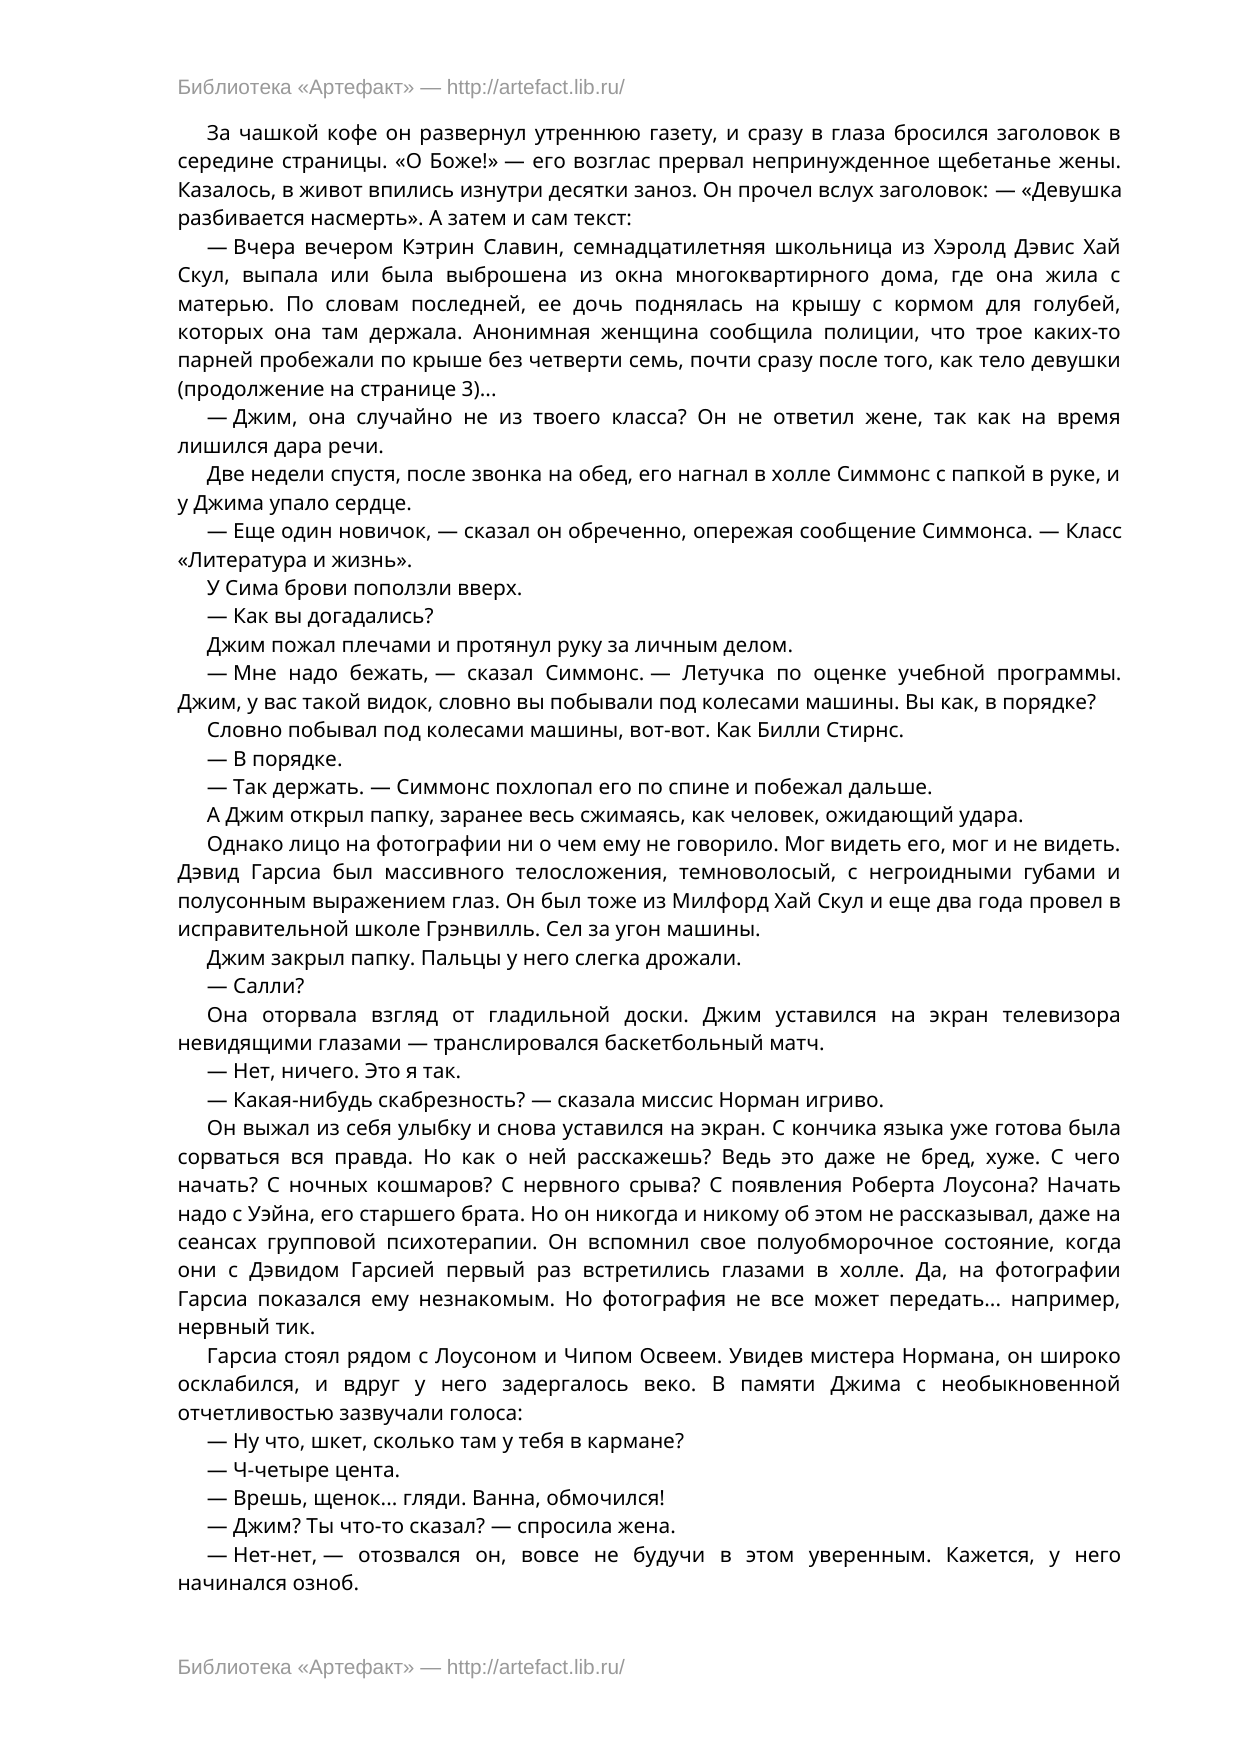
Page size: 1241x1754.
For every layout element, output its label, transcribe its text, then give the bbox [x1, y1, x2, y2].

text — Джим, она случайно не из твоего класса? Он не ответил жене, так как на время лишился дара речи. [177, 402, 1122, 459]
text — Врешь, щенок... гляди. Ванна, обмочился! [177, 1483, 1122, 1512]
text Он выжал из себя улыбку и снова уставился на экран. С кончика языка уже готова была сорваться вся правда. Но как о ней расскажешь? Ведь это даже не бред, хуже. С чего начать? С ночных кошмаров? С нервного срыва? С появления Роберта Лоусона? Начать надо с Уэйна, его старшего брата. Но он никогда и никому об этом не рассказывал, даже на сеансах групповой психотерапии. Он вспомнил свое полуобморочное состояние, когда они с Дэвидом Гарсией первый раз встретились глазами в холле. Да, на фотографии Гарсиа показался ему незнакомым. Но фотография не все может передать... например, нервный тик. [177, 1113, 1122, 1341]
text — Нет-нет, — отозвался он, вовсе не будучи в этом уверенным. Кажется, у него начинался озноб. [177, 1540, 1122, 1597]
text — Ч-четыре цента. [177, 1455, 1122, 1483]
text — Нет, ничего. Это я так. [177, 1057, 1122, 1085]
text За чашкой кофе он развернул утреннюю газету, и сразу в глаза бросился заголовок в середине страницы. «О Боже!» — его возглас прервал непринужденное щебетанье жены. Казалось, в живот впились изнутри десятки заноз. Он прочел вслух заголовок: — «Девушка разбивается насмерть». А затем и сам текст: [177, 118, 1122, 232]
text — Как вы догадались? [177, 602, 1122, 630]
text — Какая-нибудь скабрезность? — сказала миссис Норман игриво. [177, 1085, 1122, 1113]
text — Еще один новичок, — сказал он обреченно, опережая сообщение Симмонса. — Класс «Литература и жизнь». [177, 516, 1122, 573]
text — Так держать. — Симмонс похлопал его по спине и побежал дальше. [177, 772, 1122, 801]
text — Мне надо бежать, — сказал Симмонс. — Летучка по оценке учебной программы. Джим, у вас такой видок, словно вы побывали под колесами машины. Вы как, в порядке? [177, 658, 1122, 715]
text У Сима брови поползли вверх. [177, 573, 1122, 602]
text Джим закрыл папку. Пальцы у него слегка дрожали. [177, 943, 1122, 971]
text — Ну что, шкет, сколько там у тебя в кармане? [177, 1426, 1122, 1455]
text Две недели спустя, после звонка на обед, его нагнал в холле Симмонс с папкой в руке, и у Джима упало сердце. [177, 459, 1122, 516]
text — Салли? [177, 971, 1122, 1000]
text — Вчера вечером Кэтрин Славин, семнадцатилетняя школьница из Хэролд Дэвис Хай Скул, выпала или была выброшена из окна многоквартирного дома, где она жила с матерью. По словам последней, ее дочь поднялась на крышу с кормом для голубей, которых она там держала. Анонимная женщина сообщила полиции, что трое каких-то парней пробежали по крыше без четверти семь, почти сразу после того, как тело девушки (продолжение на странице 3)... [177, 232, 1122, 402]
text — В порядке. [177, 744, 1122, 772]
text Однако лицо на фотографии ни о чем ему не говорило. Мог видеть его, мог и не видеть. Дэвид Гарсиа был массивного телосложения, темноволосый, с негроидными губами и полусонным выражением глаз. Он был тоже из Милфорд Хай Скул и еще два года провел в исправительной школе Грэнвилль. Сел за угон машины. [177, 829, 1122, 943]
text Джим пожал плечами и протянул руку за личным делом. [177, 630, 1122, 658]
text А Джим открыл папку, заранее весь сжимаясь, как человек, ожидающий удара. [177, 801, 1122, 829]
text Она оторвала взгляд от гладильной доски. Джим уставился на экран телевизора невидящими глазами — транслировался баскетбольный матч. [177, 1000, 1122, 1057]
text Гарсиа стоял рядом с Лоусоном и Чипом Освеем. Увидев мистера Нормана, он широко осклабился, и вдруг у него задергалось веко. В памяти Джима с необыкновенной отчетливостью зазвучали голоса: [177, 1341, 1122, 1426]
text Словно побывал под колесами машины, вот-вот. Как Билли Стирнс. [177, 715, 1122, 744]
text — Джим? Ты что-то сказал? — спросила жена. [177, 1512, 1122, 1540]
